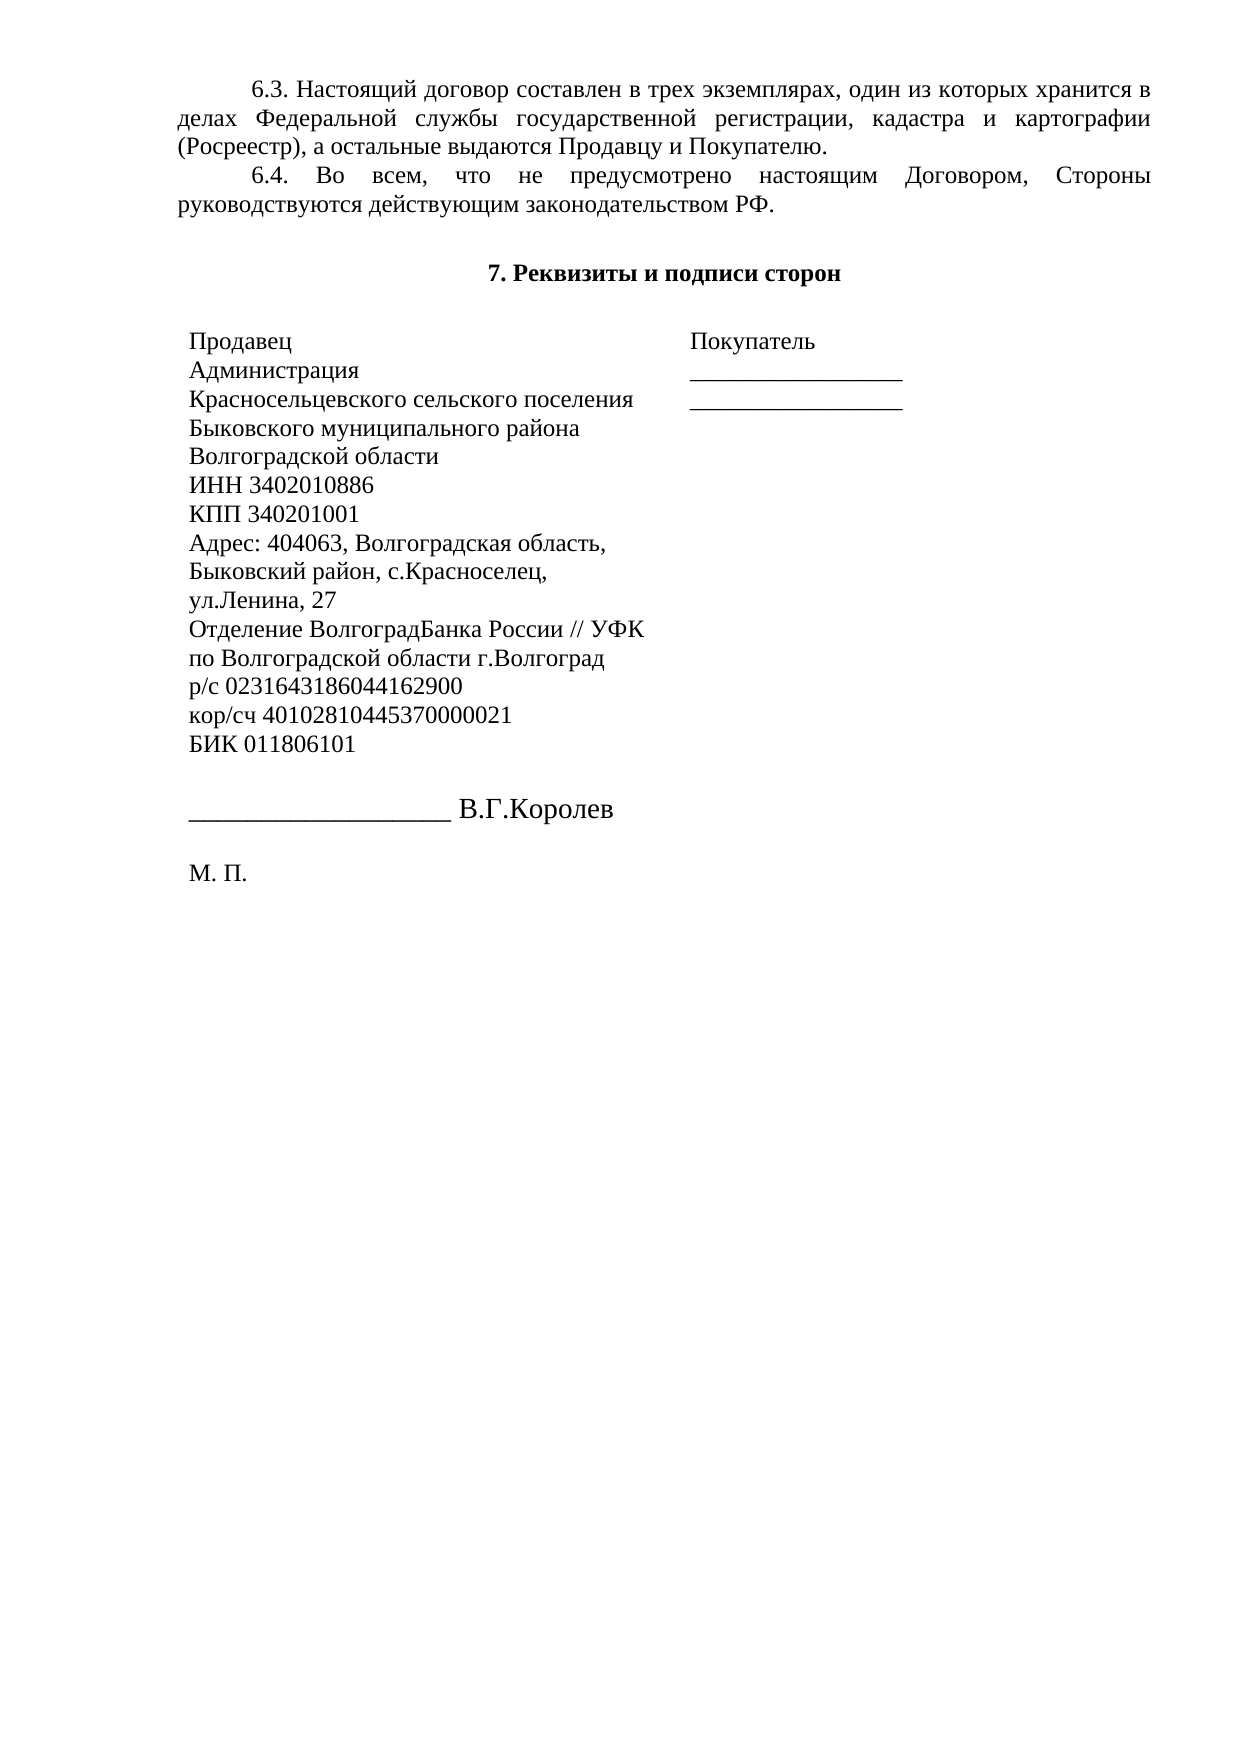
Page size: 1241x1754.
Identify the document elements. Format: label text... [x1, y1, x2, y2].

subtitle 7. Реквизиты и подписи сторон [177, 258, 1152, 286]
text 6.3. Настоящий договор составлен в трех экземплярах, один из которых хранится в делах Федеральной службы государственной регистрации, кадастра и картографии (Росреестр), а остальные выдаются Продавцу и Покупателю. [177, 74, 1152, 160]
table_header Покупатель [679, 326, 1237, 355]
table_cell Администрация Красносельцевского сельского поселения Быковского муниципального района Волгоградской области ИНН 3402010886 КПП 340201001 Адрес: 404063, Волгоградская область, Быковский район, с.Красноселец, ул.Ленина, 27 Отделение ВолгоградБанка России // УФК по Волгоградской области г.Волгоград р/с 0231643186044162900 кор/сч 40102810445370000021 БИК 011806101 __________________ В.Г.Королев М. П. [177, 355, 678, 887]
table_header Продавец [177, 326, 678, 355]
text 6.4. Во всем, что не предусмотрено настоящим Договором, Стороны руководствуются действующим законодательством РФ. [177, 160, 1152, 218]
table_cell _________________ _________________ [679, 355, 1237, 887]
